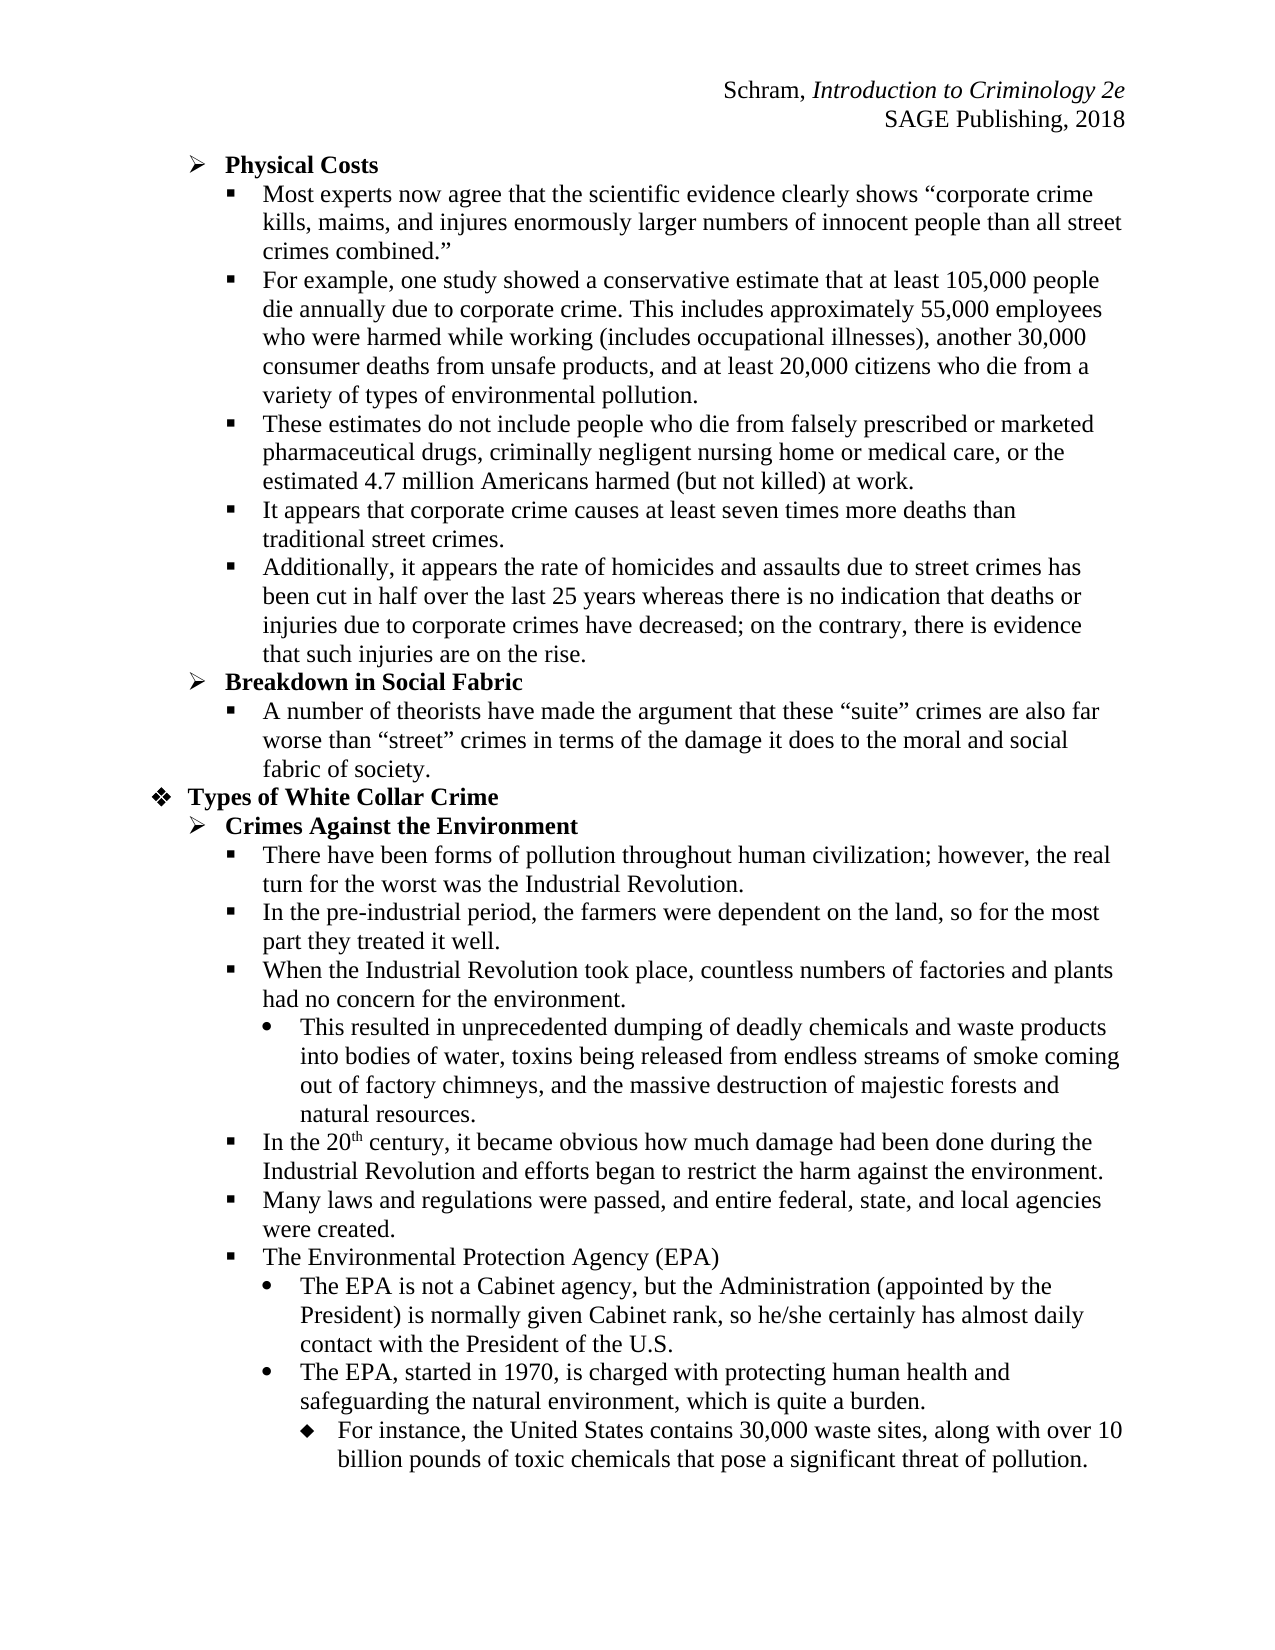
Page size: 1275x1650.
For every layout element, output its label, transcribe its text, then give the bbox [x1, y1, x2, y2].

list The EPA is not a Cabinet agency, but the Administration (appointed by the President) is normally given Cabinet rank, so he/she certainly has almost daily contact with the President of the U.S. [262, 1271, 1125, 1357]
list It appears that corporate crime causes at least seven times more deaths than traditional street crimes. [225, 495, 1125, 552]
list For example, one study showed a conservative estimate that at least 105,000 people die annually due to corporate crime. This includes approximately 55,000 employees who were harmed while working (includes occupational illnesses), another 30,000 consumer deaths from unsafe products, and at least 20,000 citizens who die from a variety of types of environmental pollution. [225, 265, 1125, 409]
list Crimes Against the Environment [187, 811, 1125, 840]
list In the 20th century, it became obvious how much damage had been done during the Industrial Revolution and efforts began to restrict the harm against the environment. [225, 1127, 1125, 1185]
list The EPA, started in 1970, is charged with protecting human health and safeguarding the natural environment, which is quite a burden. [262, 1357, 1125, 1415]
list There have been forms of pollution throughout human civilization; however, the real turn for the worst was the Industrial Revolution. [225, 840, 1125, 897]
list This resulted in unprecedented dumping of deadly chemicals and waste products into bodies of water, toxins being released from endless streams of smoke coming out of factory chimneys, and the massive destruction of majestic forests and natural resources. [262, 1012, 1125, 1127]
list These estimates do not include people who die from falsely prescribed or marketed pharmaceutical drugs, criminally negligent nursing home or medical care, or the estimated 4.7 million Americans harmed (but not killed) at work. [225, 409, 1125, 495]
list Types of White Collar Crime [150, 782, 1125, 811]
list In the pre-industrial period, the farmers were dependent on the land, so for the most part they treated it well. [225, 897, 1125, 955]
list When the Industrial Revolution took place, countless numbers of factories and plants had no concern for the environment. [225, 955, 1125, 1012]
list The Environmental Protection Agency (EPA) [225, 1242, 1125, 1271]
list Most experts now agree that the scientific evidence clearly shows “corporate crime kills, maims, and injures enormously larger numbers of innocent people than all street crimes combined.” [225, 179, 1125, 265]
list A number of theorists have made the argument that these “suite” crimes are also far worse than “street” crimes in terms of the damage it does to the moral and social fabric of society. [225, 696, 1125, 782]
list For instance, the United States contains 30,000 waste sites, along with over 10 billion pounds of toxic chemicals that pose a significant threat of pollution. [300, 1415, 1125, 1472]
list Additionally, it appears the rate of homicides and assaults due to street crimes has been cut in half over the last 25 years whereas there is no indication that deaths or injuries due to corporate crimes have decreased; on the contrary, there is evidence that such injuries are on the rise. [225, 552, 1125, 667]
list Breakdown in Social Fabric [187, 667, 1125, 696]
list Physical Costs [187, 150, 1125, 179]
list Many laws and regulations were passed, and entire federal, state, and local agencies were created. [225, 1185, 1125, 1242]
